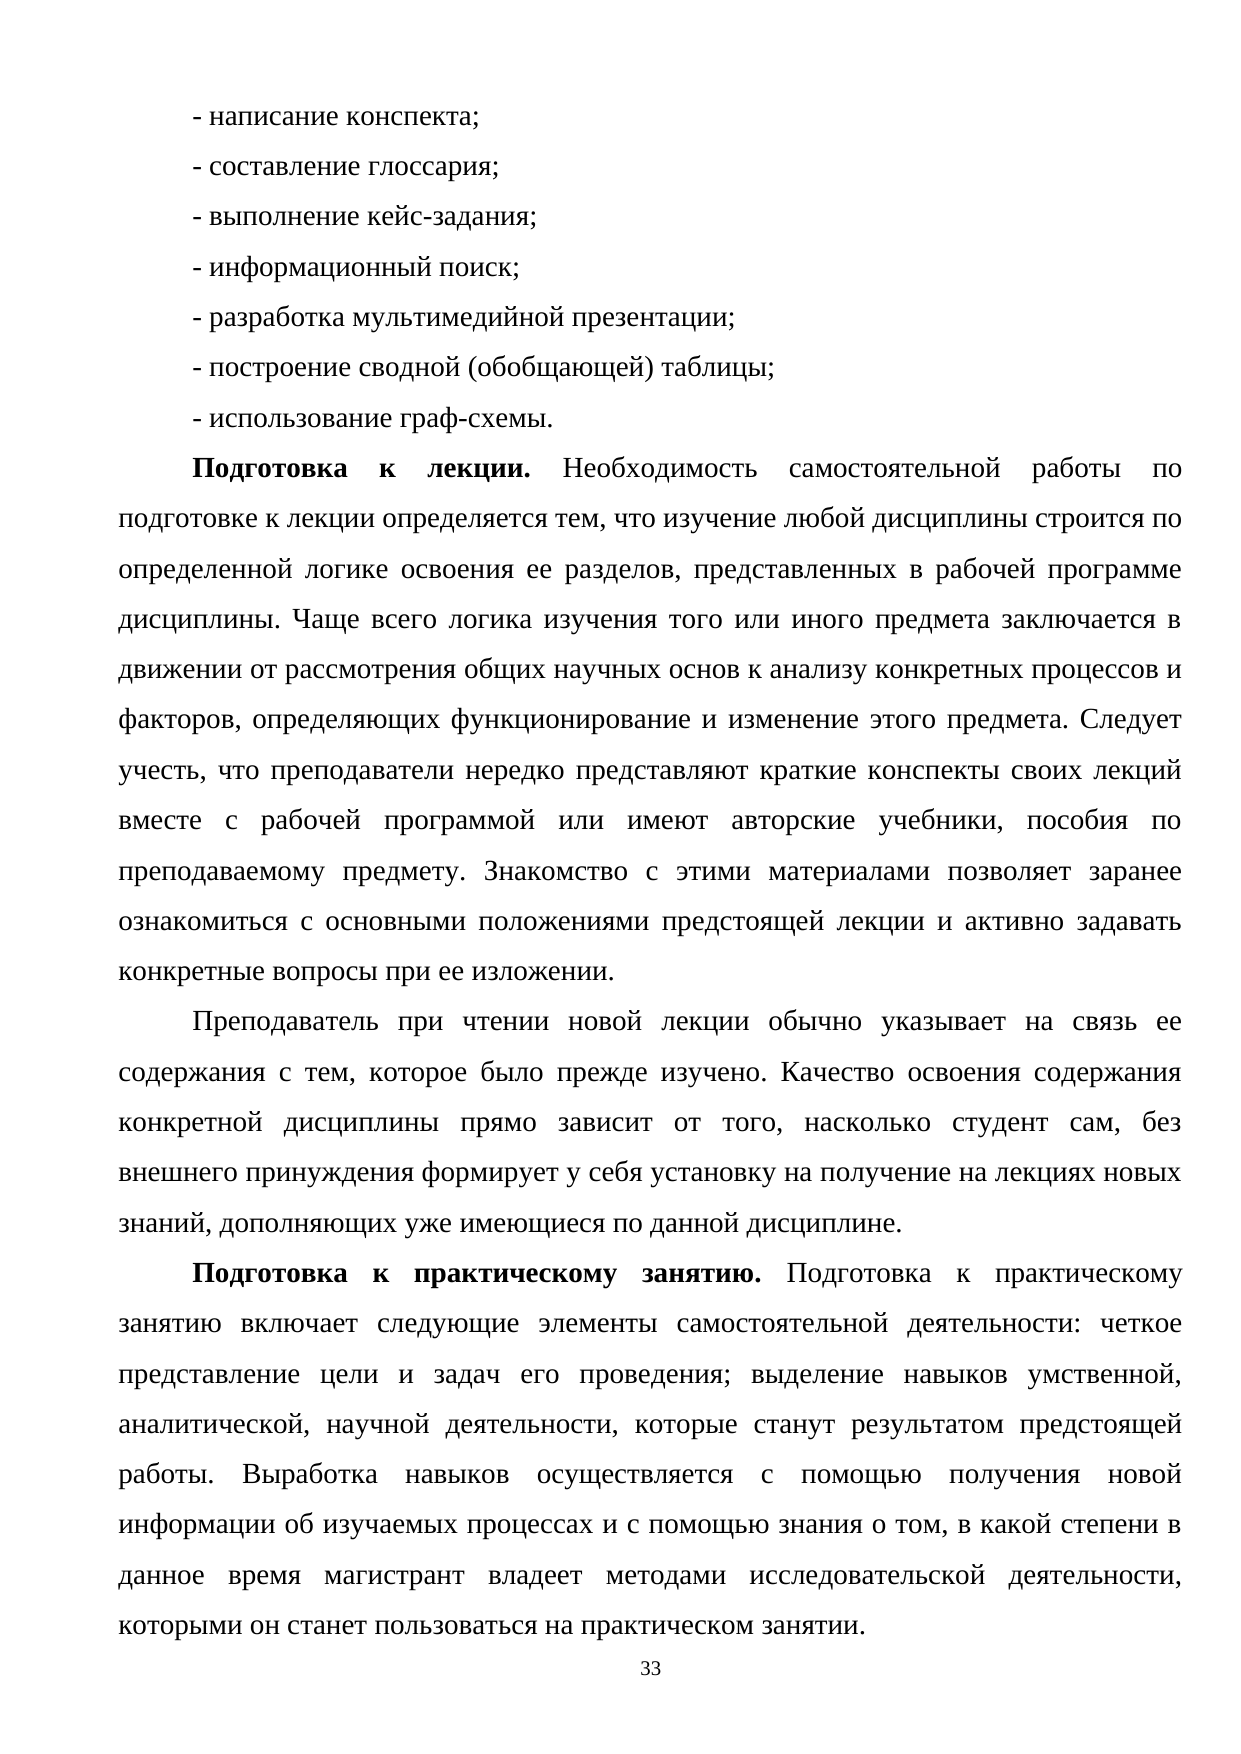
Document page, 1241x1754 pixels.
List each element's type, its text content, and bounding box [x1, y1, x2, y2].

text - выполнение кейс-задания; [118, 198, 1183, 232]
text Преподаватель при чтении новой лекции обычно указывает на связь ее содержания с тем, которое было прежде изучено. Качество освоения содержания конкретной дисциплины прямо зависит от того, насколько студент сам, без внешнего принуждения формирует у себя установку на получение на лекциях новых знаний, дополняющих уже имеющиеся по данной дисциплине. [118, 1003, 1183, 1238]
text - информационный поиск; [118, 249, 1183, 282]
text Подготовка к лекции. Необходимость самостоятельной работы по подготовке к лекции определяется тем, что изучение любой дисциплины строится по определенной логике освоения ее разделов, представленных в рабочей программе дисциплины. Чаще всего логика изучения того или иного предмета заключается в движении от рассмотрения общих научных основ к анализу конкретных процессов и факторов, определяющих функционирование и изменение этого предмета. Следует учесть, что преподаватели нередко представляют краткие конспекты своих лекций вместе с рабочей программой или имеют авторские учебники, пособия по преподаваемому предмету. Знакомство с этими материалами позволяет заранее ознакомиться с основными положениями предстоящей лекции и активно задавать конкретные вопросы при ее изложении. [118, 450, 1183, 987]
text - использование граф-схемы. [118, 400, 1183, 433]
text - составление глоссария; [118, 148, 1183, 182]
text Подготовка к практическому занятию. Подготовка к практическому занятию включает следующие элементы самостоятельной деятельности: четкое представление цели и задач его проведения; выделение навыков умственной, аналитической, научной деятельности, которые станут результатом предстоящей работы. Выработка навыков осуществляется с помощью получения новой информации об изучаемых процессах и с помощью знания о том, в какой степени в данное время магистрант владеет методами исследовательской деятельности, которыми он станет пользоваться на практическом занятии. [118, 1255, 1183, 1641]
text - построение сводной (обобщающей) таблицы; [118, 349, 1183, 383]
text - написание конспекта; [118, 98, 1183, 131]
text - разработка мультимедийной презентации; [118, 299, 1183, 333]
